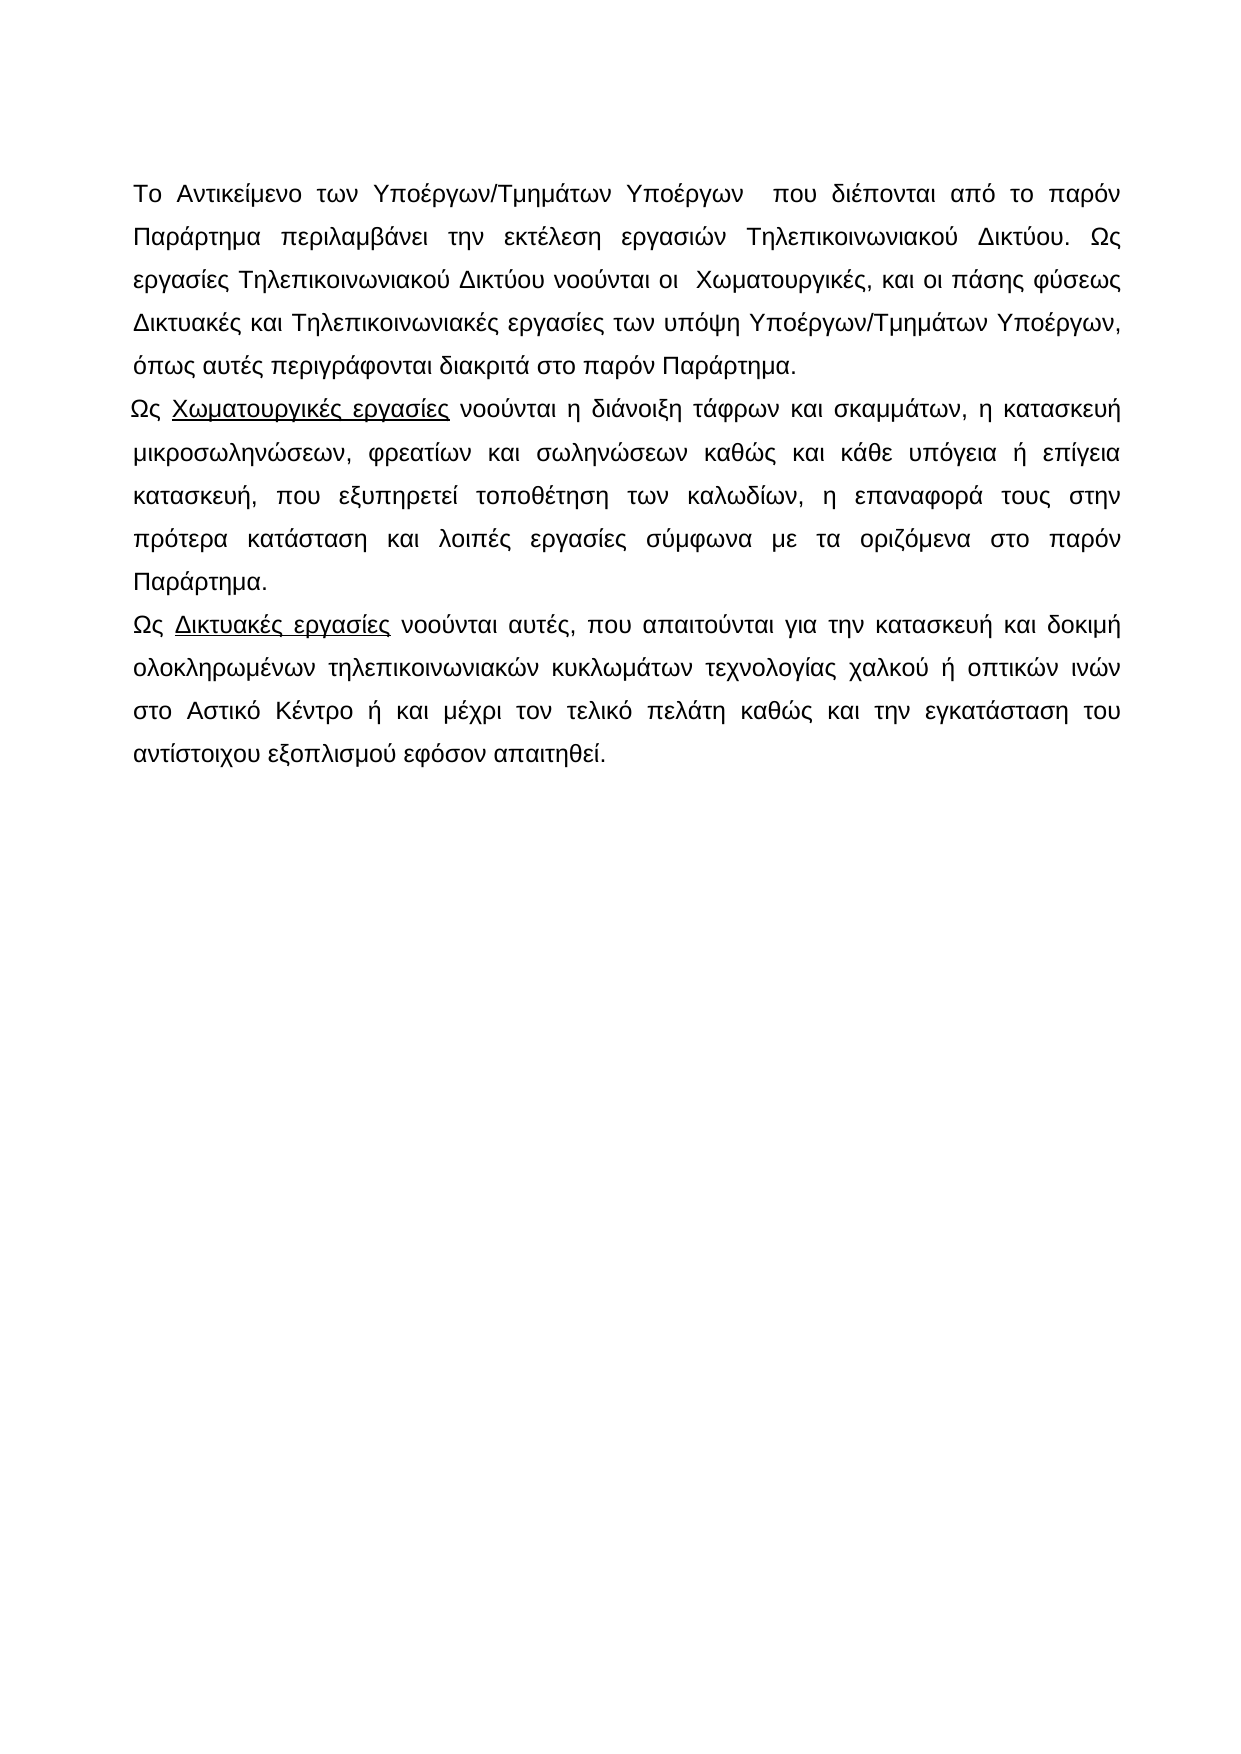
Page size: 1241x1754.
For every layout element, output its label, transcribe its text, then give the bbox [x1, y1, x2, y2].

text Το Αντικείμενο των Υποέργων/Τμημάτων Υποέργων που διέπονται από το παρόν Παράρτημα περιλαμβάνει την εκτέλεση εργασιών Τηλεπικοινωνιακού Δικτύου. Ως εργασίες Τηλεπικοινωνιακού Δικτύου νοούνται οι Χωματουργικές, και οι πάσης φύσεως Δικτυακές και Τηλεπικοινωνιακές εργασίες των υπόψη Υποέργων/Τμημάτων Υποέργων, όπως αυτές περιγράφονται διακριτά στο παρόν Παράρτημα. [133, 179, 1122, 380]
text Ως Χωματουργικές εργασίες νοούνται η διάνοιξη τάφρων και σκαμμάτων, η κατασκευή μικροσωληνώσεων, φρεατίων και σωληνώσεων καθώς και κάθε υπόγεια ή επίγεια κατασκευή, που εξυπηρετεί τοποθέτηση των καλωδίων, η επαναφορά τους στην πρότερα κατάσταση και λοιπές εργασίες σύμφωνα με τα οριζόμενα στο παρόν Παράρτημα. [130, 394, 1122, 596]
text Ως Δικτυακές εργασίες νοούνται αυτές, που απαιτούνται για την κατασκευή και δοκιμή ολοκληρωμένων τηλεπικοινωνιακών κυκλωμάτων τεχνολογίας χαλκού ή οπτικών ινών στο Αστικό Κέντρο ή και μέχρι τον τελικό πελάτη καθώς και την εγκατάσταση του αντίστοιχου εξοπλισμού εφόσον απαιτηθεί. [133, 610, 1122, 768]
